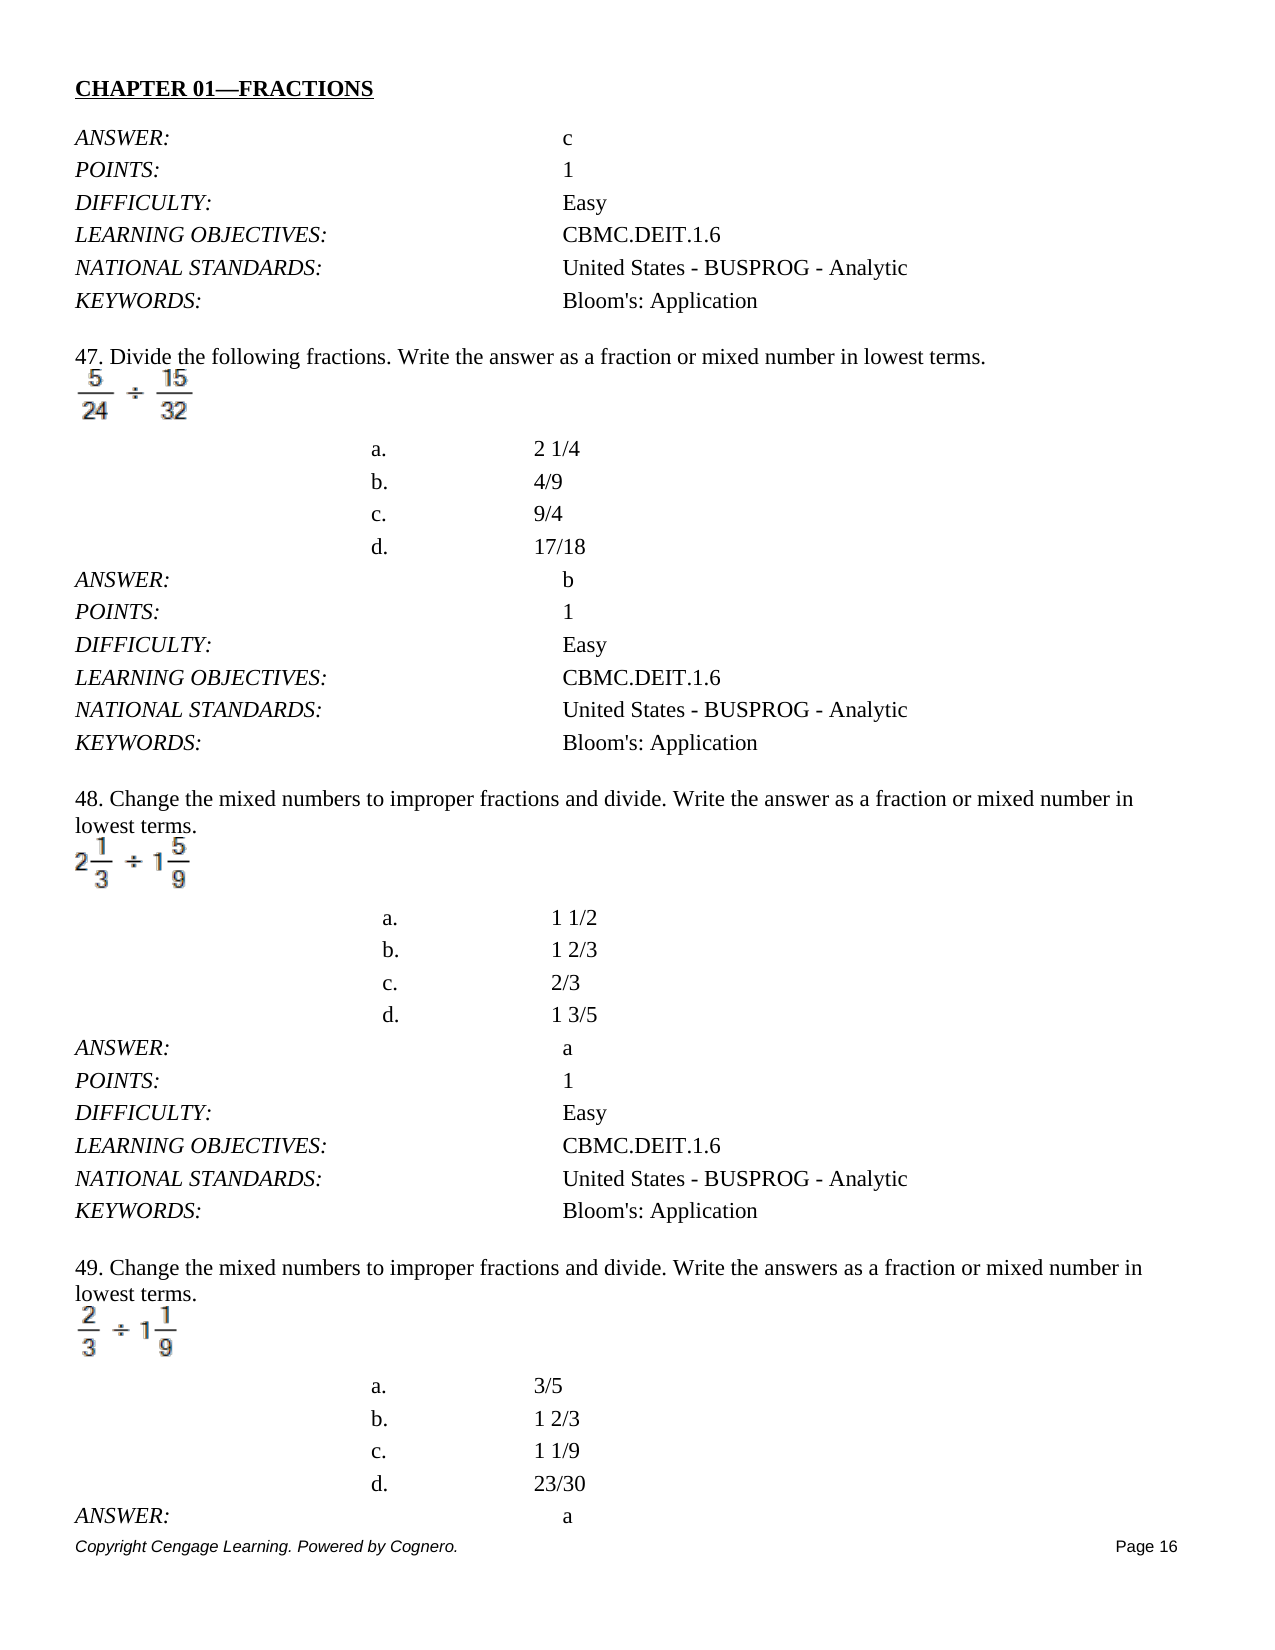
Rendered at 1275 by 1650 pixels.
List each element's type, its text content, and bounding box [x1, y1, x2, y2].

picture [75, 837, 193, 901]
table_header 48. Change the mixed numbers to improper fractions and divide. Write the answer as a fraction or mixed number in lowest terms. [75, 785, 1200, 1227]
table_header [75, 121, 1200, 316]
picture [75, 1306, 180, 1369]
table_header 47. Divide the following fractions. Write the answer as a fraction or mixed number in lowest terms. [75, 343, 1200, 758]
picture [75, 369, 196, 432]
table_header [75, 1254, 1200, 1532]
